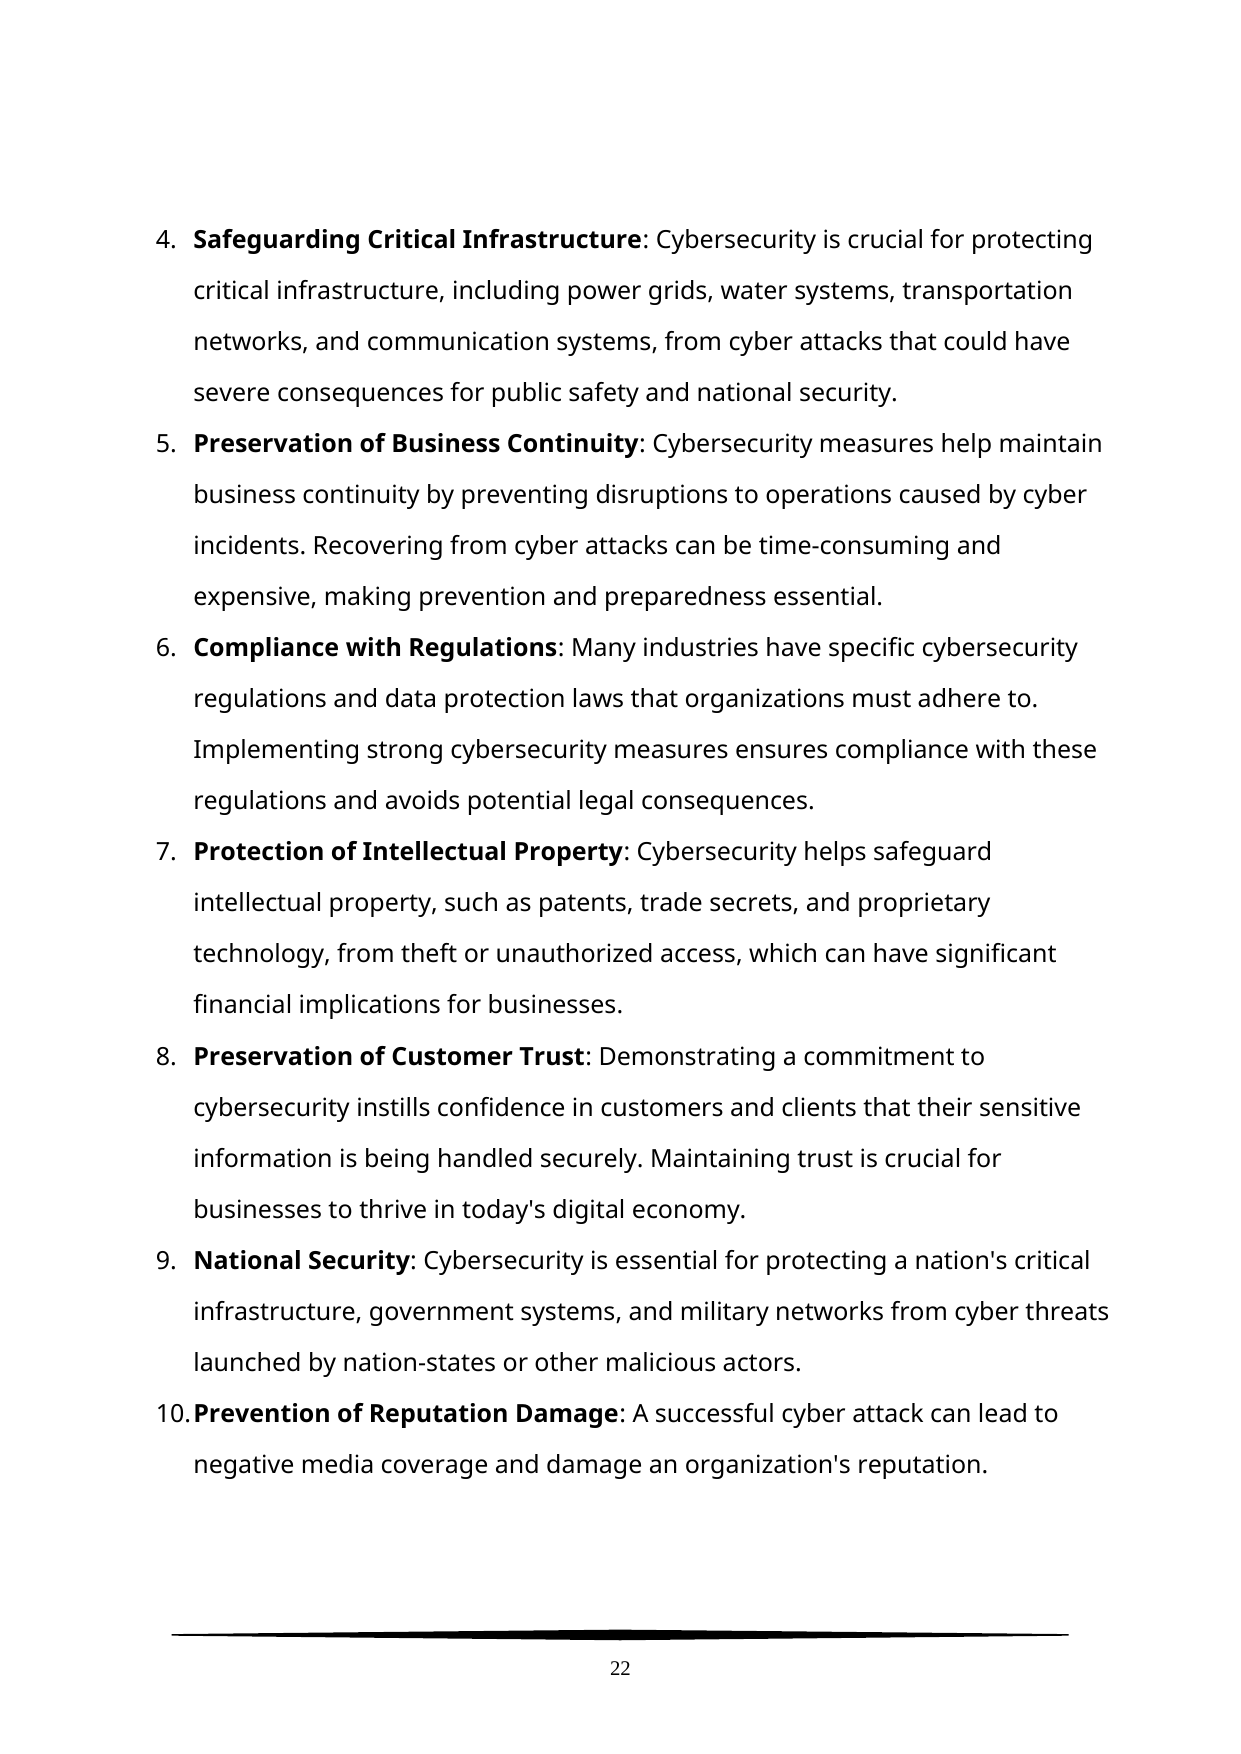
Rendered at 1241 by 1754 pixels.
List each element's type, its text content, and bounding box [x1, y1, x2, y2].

list Safeguarding Critical Infrastructure: Cybersecurity is crucial for protecting critical infrastructure, including power grids, water systems, transportation networks, and communication systems, from cyber attacks that could have severe consequences for public safety and national security. [156, 222, 1122, 409]
list Preservation of Business Continuity: Cybersecurity measures help maintain business continuity by preventing disruptions to operations caused by cyber incidents. Recovering from cyber attacks can be time-consuming and expensive, making prevention and preparedness essential. [156, 426, 1122, 613]
list National Security: Cybersecurity is essential for protecting a nation's critical infrastructure, government systems, and military networks from cyber threats launched by nation-states or other malicious actors. [156, 1242, 1122, 1378]
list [156, 1396, 1122, 1481]
list Preservation of Customer Trust: Demonstrating a commitment to cybersecurity instills confidence in customers and clients that their sensitive information is being handled securely. Maintaining trust is crucial for businesses to thrive in today's digital economy. [156, 1038, 1122, 1225]
list Protection of Intellectual Property: Cybersecurity helps safeguard intellectual property, such as patents, trade secrets, and proprietary technology, from theft or unauthorized access, which can have significant financial implications for businesses. [156, 834, 1122, 1021]
list Compliance with Regulations: Many industries have specific cybersecurity regulations and data protection laws that organizations must adhere to. Implementing strong cybersecurity measures ensures compliance with these regulations and avoids potential legal consequences. [156, 630, 1122, 817]
